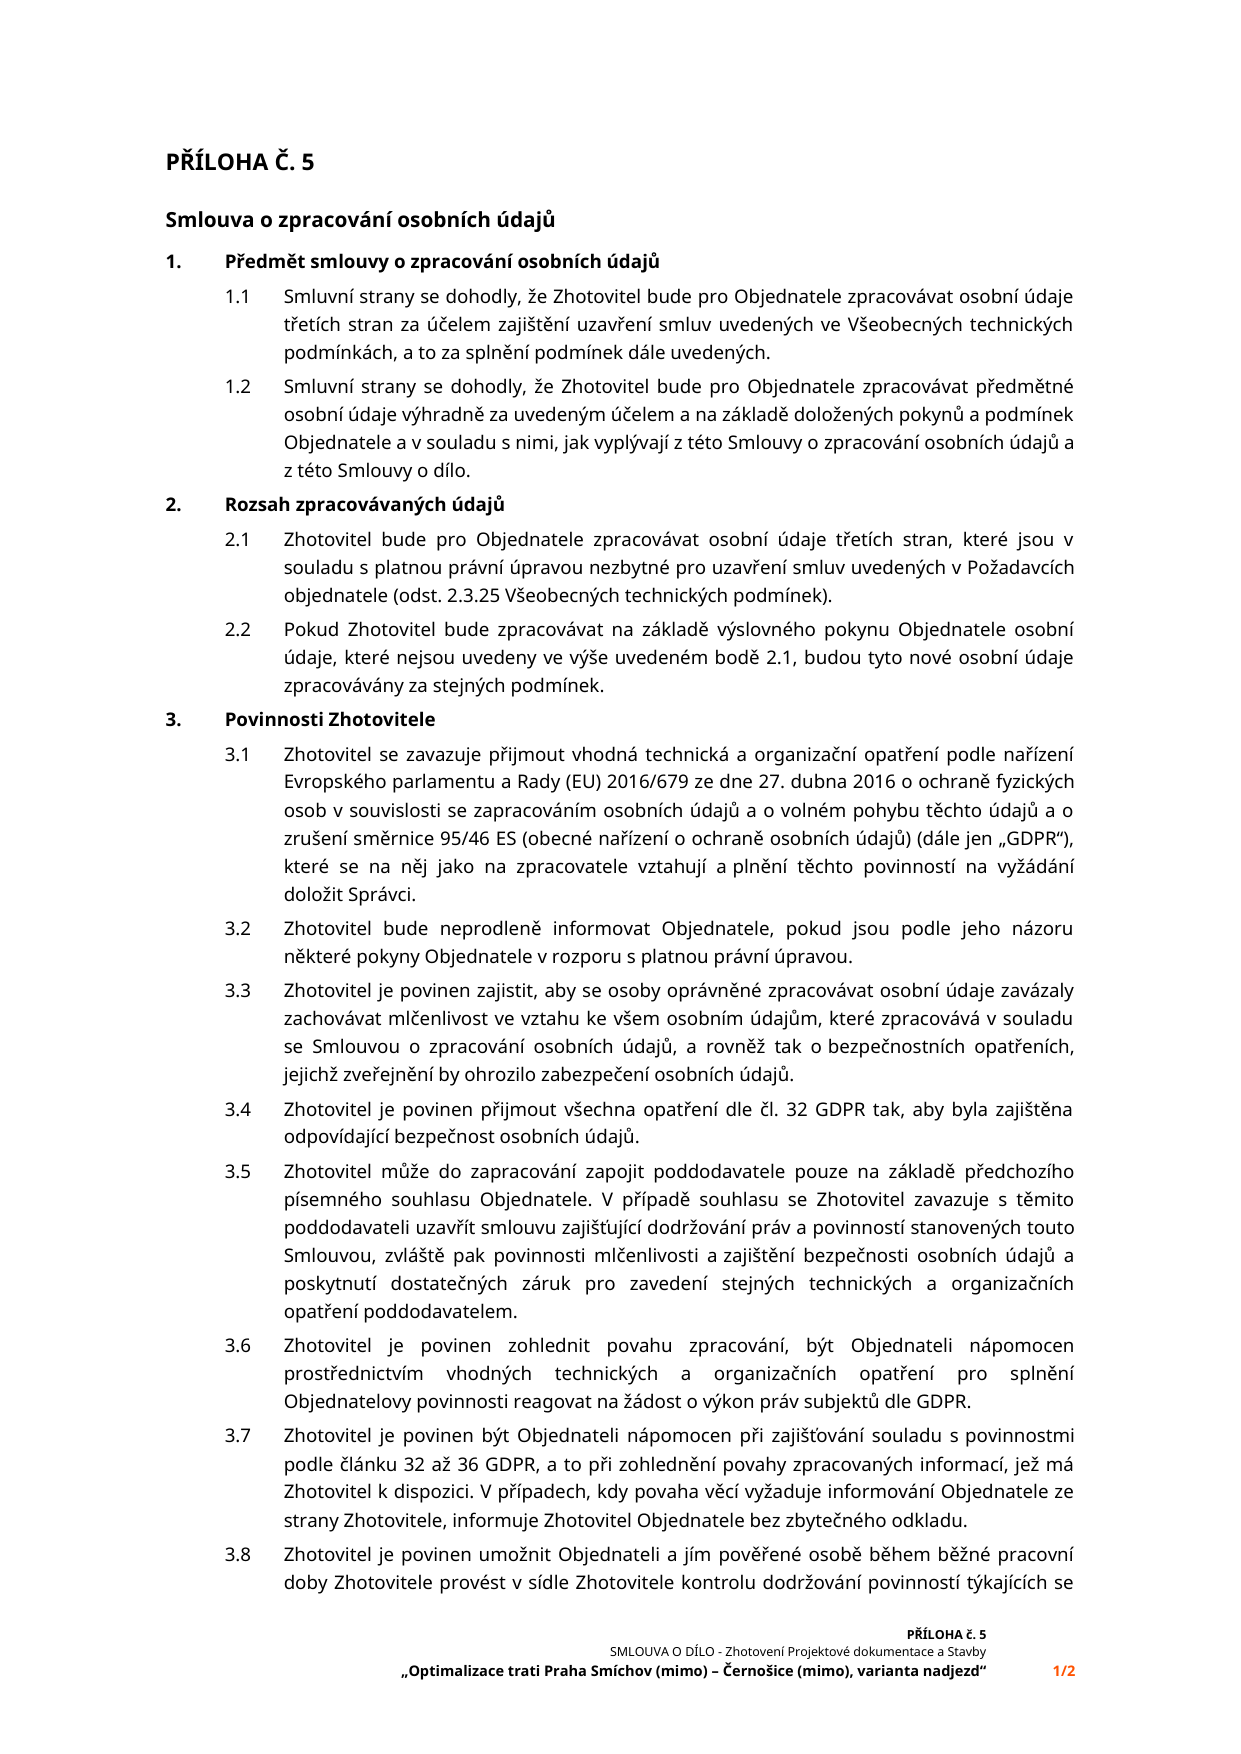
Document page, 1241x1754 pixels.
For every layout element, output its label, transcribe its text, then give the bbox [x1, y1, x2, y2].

list Zhotovitel bude pro Objednatele zpracovávat osobní údaje třetích stran, které jsou v souladu s platnou právní úpravou nezbytné pro uzavření smluv uvedených v Požadavcích objednatele (odst. 2.3.25 Všeobecných technických podmínek). [224, 526, 1075, 607]
list Zhotovitel je povinen být Objednateli nápomocen při zajišťování souladu s povinnostmi podle článku 32 až 36 GDPR, a to při zohlednění povahy zpracovaných informací, jež má Zhotovitel k dispozici. V případech, kdy povaha věcí vyžaduje informování Objednatele ze strany Zhotovitele, informuje Zhotovitel Objednatele bez zbytečného odkladu. [224, 1423, 1075, 1532]
list Zhotovitel může do zapracování zapojit poddodavatele pouze na základě předchozího písemného souhlasu Objednatele. V případě souhlasu se Zhotovitel zavazuje s těmito poddodavateli uzavřít smlouvu zajišťující dodržování práv a povinností stanovených touto Smlouvou, zvláště pak povinnosti mlčenlivosti a zajištění bezpečnosti osobních údajů a poskytnutí dostatečných záruk pro zavedení stejných technických a organizačních opatření poddodavatelem. [224, 1158, 1075, 1324]
list Zhotovitel je povinen zohlednit povahu zpracování, být Objednateli nápomocen prostřednictvím vhodných technických a organizačních opatření pro splnění Objednatelovy povinnosti reagovat na žádost o výkon práv subjektů dle GDPR. [224, 1332, 1075, 1414]
list Smluvní strany se dohodly, že Zhotovitel bude pro Objednatele zpracovávat osobní údaje třetích stran za účelem zajištění uzavření smluv uvedených ve Všeobecných technických podmínkách, a to za splnění podmínek dále uvedených. [224, 283, 1075, 364]
text Smlouva o zpracování osobních údajů [165, 205, 1075, 233]
list Předmět smlouvy o zpracování osobních údajů [165, 249, 1075, 274]
list Zhotovitel je povinen zajistit, aby se osoby oprávněné zpracovávat osobní údaje zavázaly zachovávat mlčenlivost ve vztahu ke všem osobním údajům, které zpracovává v souladu se Smlouvou o zpracování osobních údajů, a rovněž tak o bezpečnostních opatřeních, jejichž zveřejnění by ohrozilo zabezpečení osobních údajů. [224, 977, 1075, 1087]
list Povinnosti Zhotovitele [165, 707, 1075, 732]
list Smluvní strany se dohodly, že Zhotovitel bude pro Objednatele zpracovávat předmětné osobní údaje výhradně za uvedeným účelem a na základě doložených pokynů a podmínek Objednatele a v souladu s nimi, jak vyplývají z této Smlouvy o zpracování osobních údajů a z této Smlouvy o dílo. [224, 373, 1075, 483]
list Zhotovitel je povinen přijmout všechna opatření dle čl. 32 GDPR tak, aby byla zajištěna odpovídající bezpečnost osobních údajů. [224, 1096, 1075, 1149]
list Zhotovitel bude neprodleně informovat Objednatele, pokud jsou podle jeho názoru některé pokyny Objednatele v rozporu s platnou právní úpravou. [224, 915, 1075, 969]
list Pokud Zhotovitel bude zpracovávat na základě výslovného pokynu Objednatele osobní údaje, které nejsou uvedeny ve výše uvedeném bodě 2.1, budou tyto nové osobní údaje zpracovávány za stejných podmínek. [224, 616, 1075, 698]
list Rozsah zpracovávaných údajů [165, 492, 1075, 517]
text Příloha č. 5 [165, 146, 1075, 177]
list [224, 1541, 1075, 1595]
list Zhotovitel se zavazuje přijmout vhodná technická a organizační opatření podle nařízení Evropského parlamentu a Rady (EU) 2016/679 ze dne 27. dubna 2016 o ochraně fyzických osob v souvislosti se zapracováním osobních údajů a o volném pohybu těchto údajů a o zrušení směrnice 95/46 ES (obecné nařízení o ochraně osobních údajů) (dále jen „GDPR“), které se na něj jako na zpracovatele vztahují a plnění těchto povinností na vyžádání doložit Správci. [224, 741, 1075, 906]
